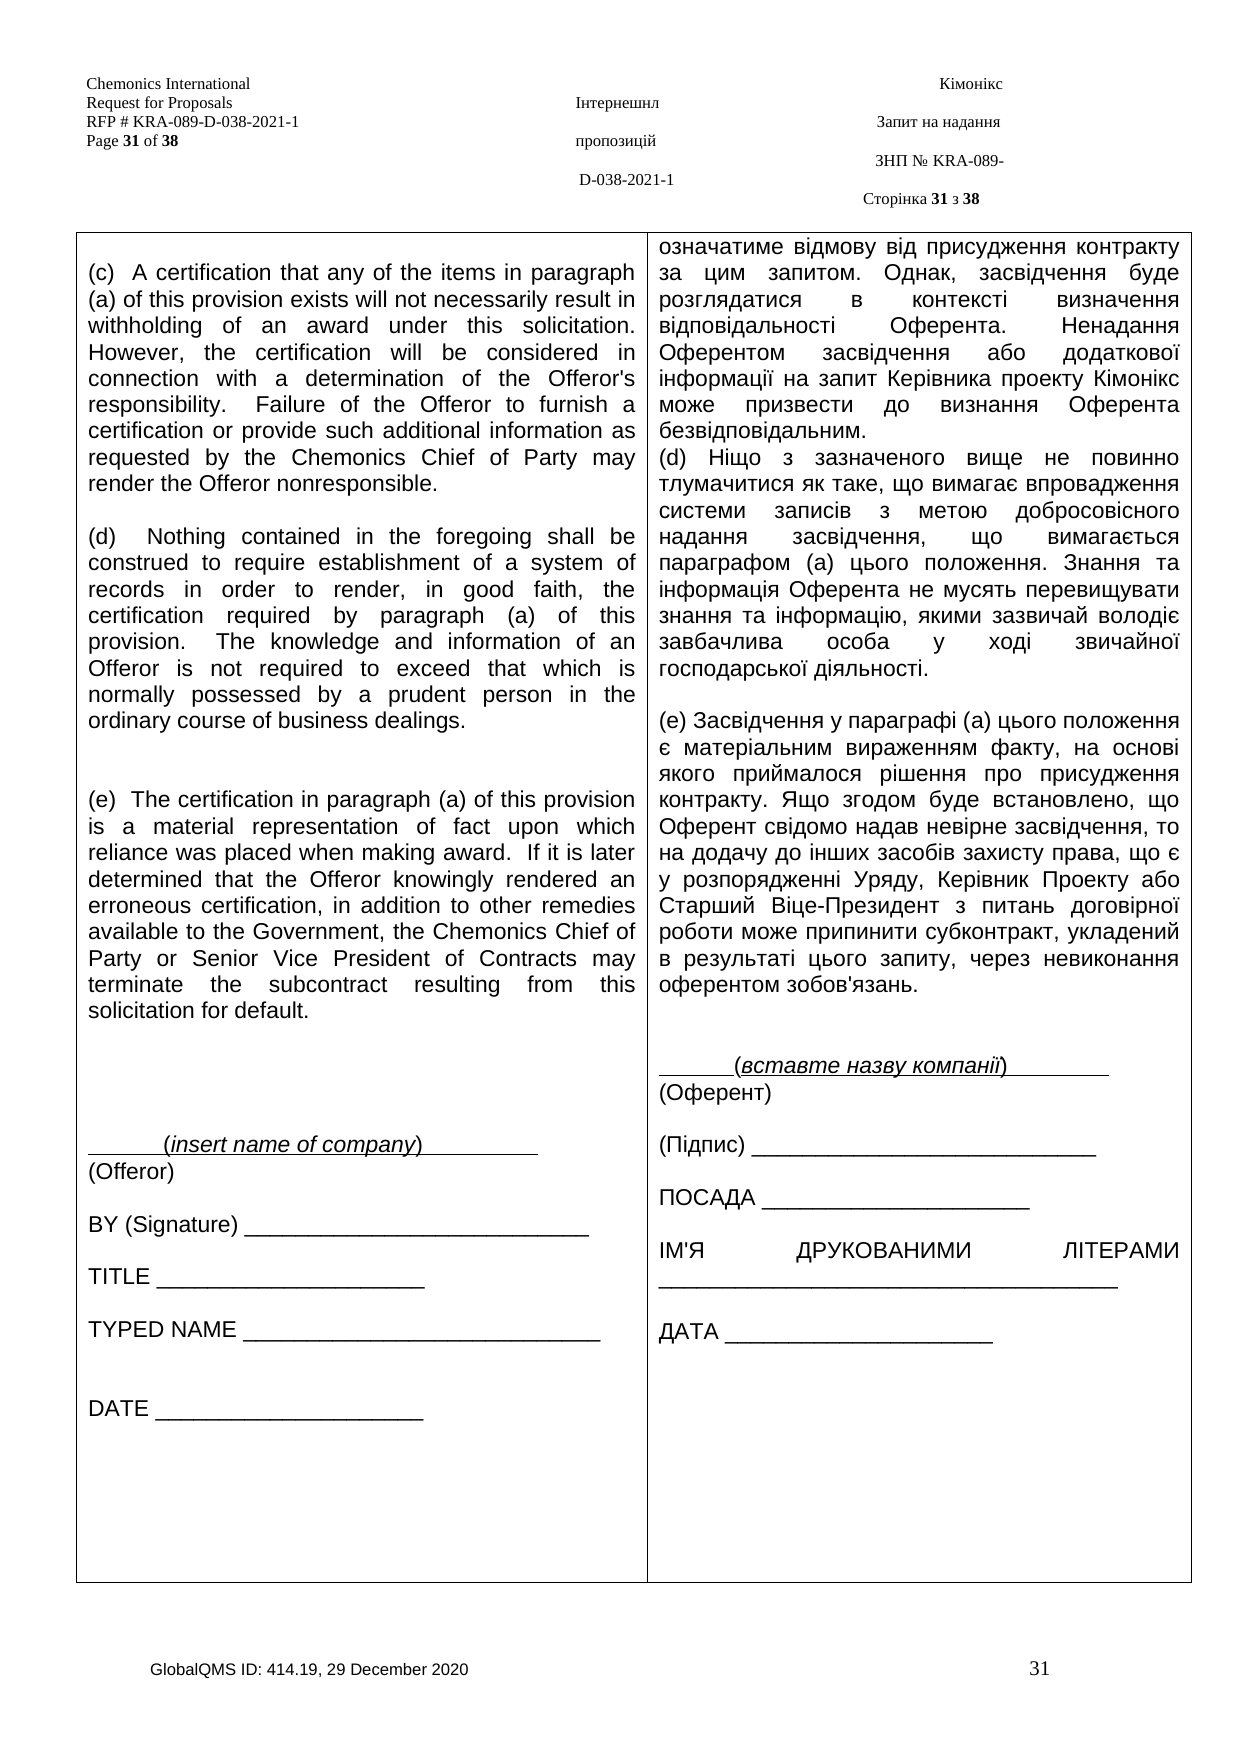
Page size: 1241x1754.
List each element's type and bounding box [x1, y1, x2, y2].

table_cell [77, 233, 647, 1582]
table_cell [648, 233, 1191, 1582]
